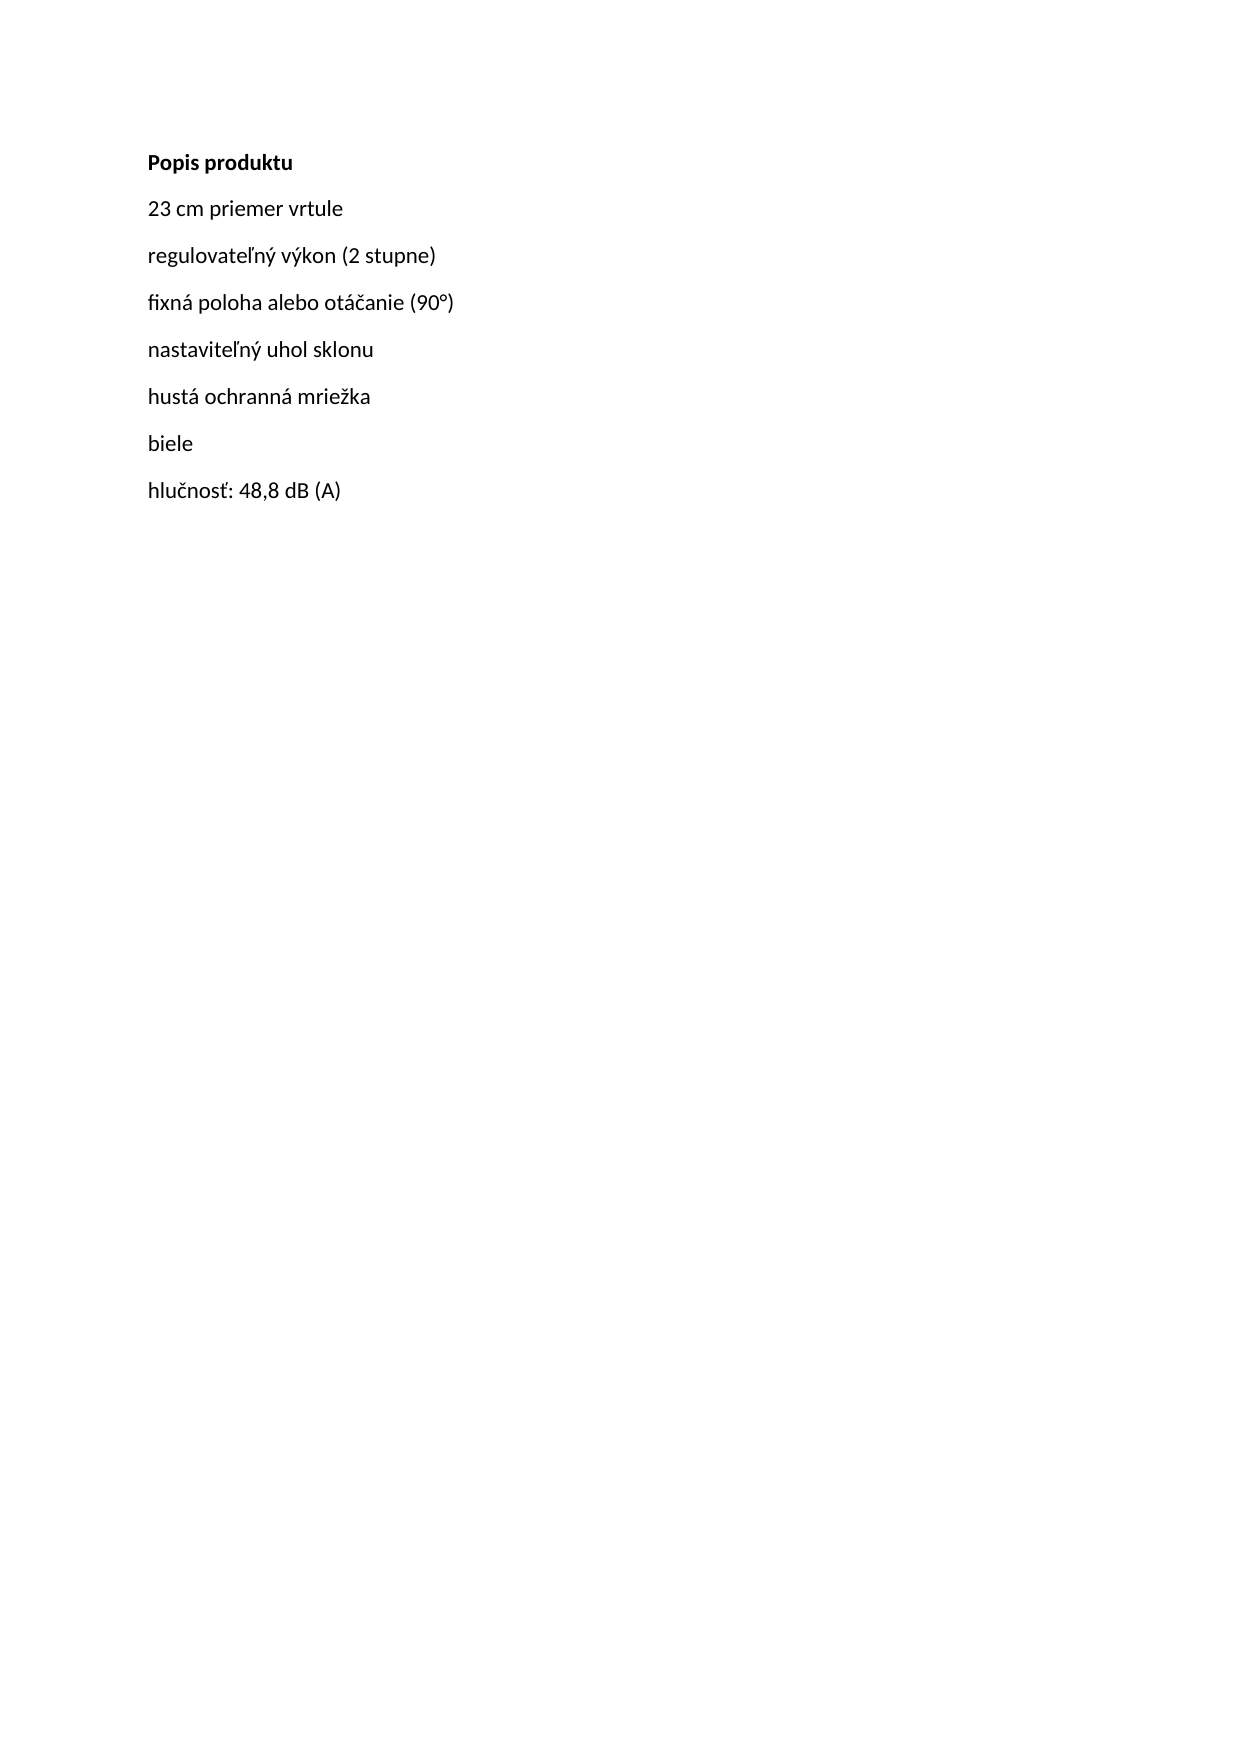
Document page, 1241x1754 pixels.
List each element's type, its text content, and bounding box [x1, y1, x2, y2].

text fixná poloha alebo otáčanie (90°) [148, 288, 1093, 316]
text hustá ochranná mriežka [148, 382, 1093, 410]
text regulovateľný výkon (2 stupne) [148, 241, 1093, 269]
text Popis produktu [148, 148, 1093, 176]
text biele [148, 429, 1093, 457]
text 23 cm priemer vrtule [148, 194, 1093, 222]
text hlučnosť: 48,8 dB (A) [148, 476, 1093, 504]
text nastaviteľný uhol sklonu [148, 335, 1093, 363]
